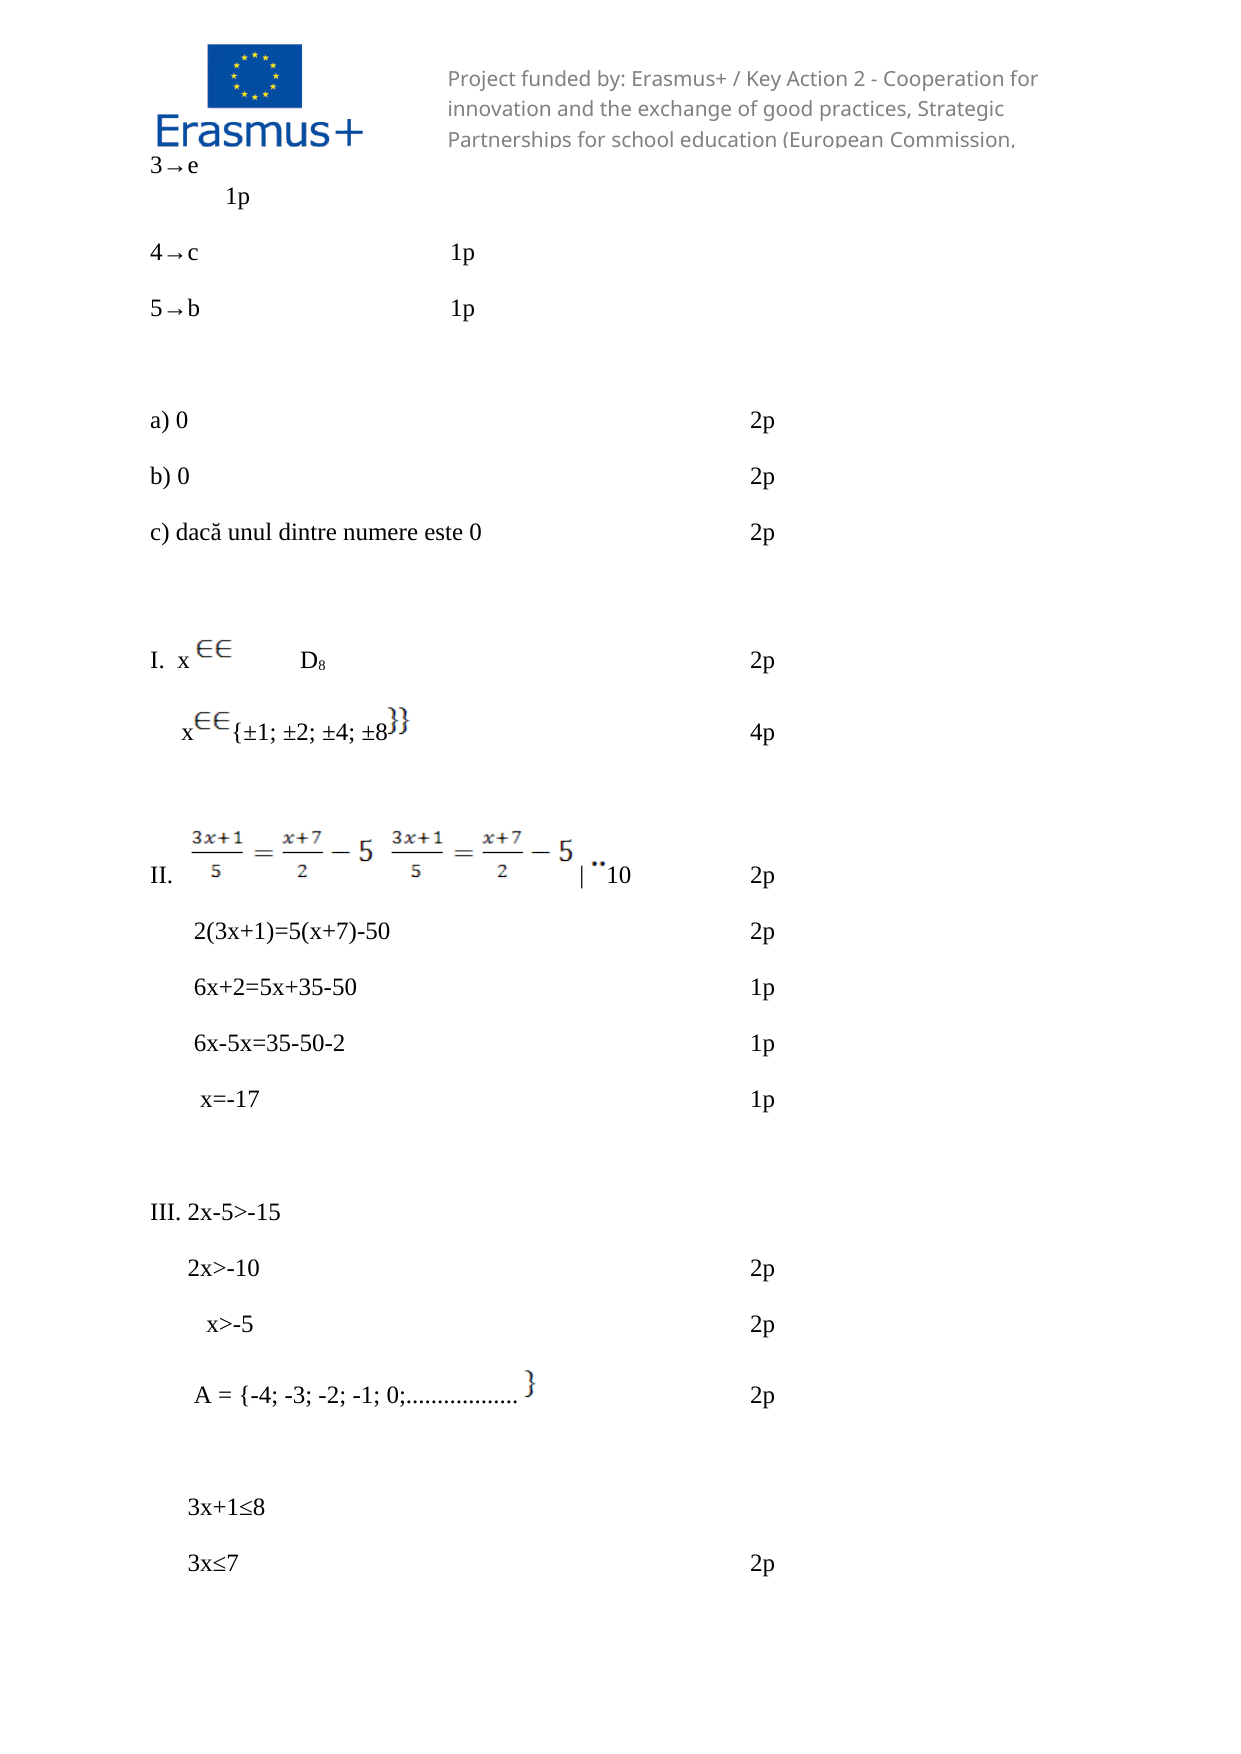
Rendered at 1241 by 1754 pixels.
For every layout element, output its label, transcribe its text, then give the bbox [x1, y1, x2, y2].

text 2(3x+1)=5(x+7)-50 2p [150, 916, 1090, 945]
text b) 0 2p [150, 461, 1090, 490]
text x>-5 2p [150, 1309, 1090, 1337]
text 2x>-10 2p [150, 1253, 1090, 1281]
text 6x-5x=35-50-2 1p [150, 1028, 1090, 1057]
text I. x D8 2p [150, 629, 1090, 674]
text c) dacă unul dintre numere este 0 2p [150, 517, 1090, 546]
picture [193, 701, 232, 741]
text x{±1; ±2; ±4; ±8 4p [150, 701, 1090, 746]
picture [179, 828, 580, 884]
picture [387, 701, 410, 741]
picture [590, 844, 607, 884]
text a) 0 2p [150, 405, 1090, 434]
picture [518, 1364, 536, 1404]
text 6x+2=5x+35-50 1p [150, 972, 1090, 1001]
text III. 2x-5>-15 [150, 1197, 1090, 1225]
picture [195, 629, 234, 669]
text A = {-4; -3; -2; -1; 0;.................. 2p [150, 1365, 1090, 1409]
text x=-17 1p [150, 1084, 1090, 1113]
picture [150, 27, 366, 149]
